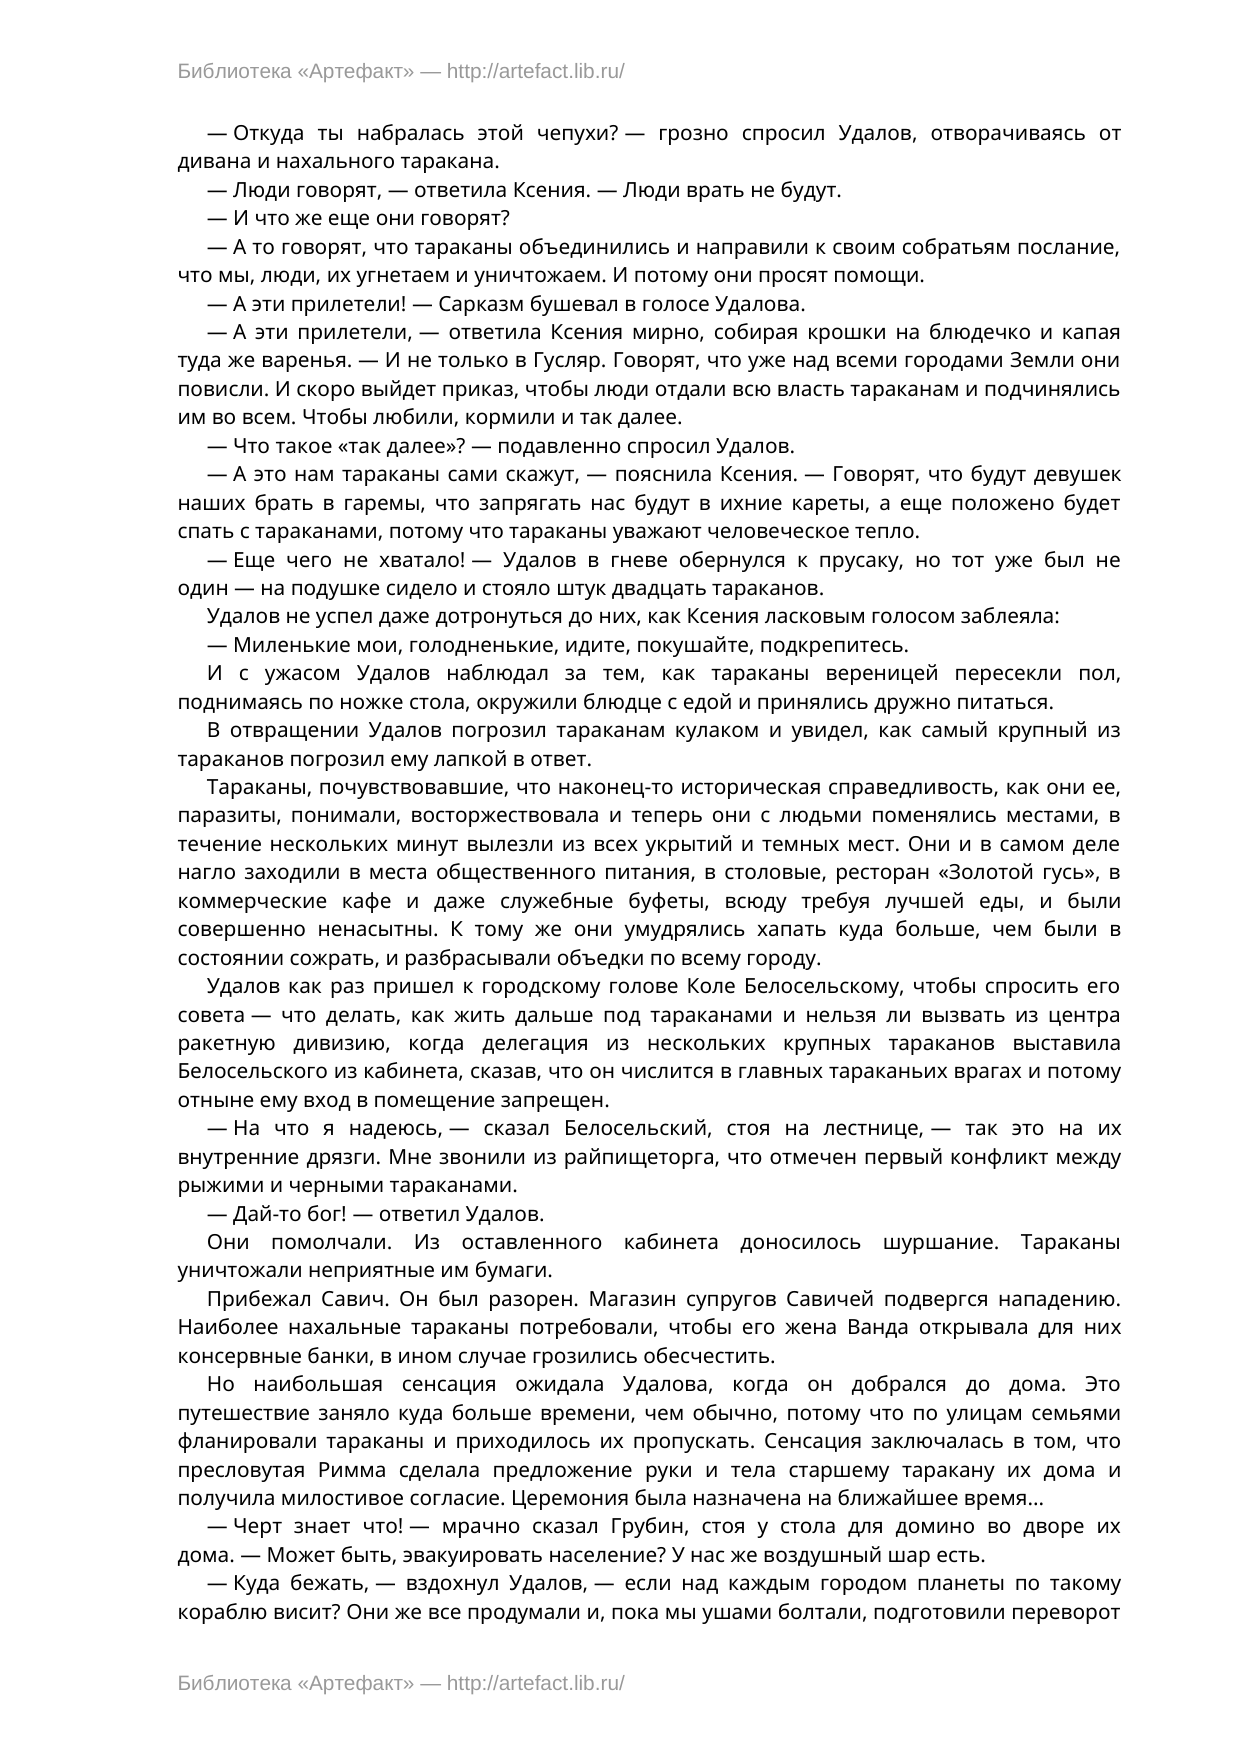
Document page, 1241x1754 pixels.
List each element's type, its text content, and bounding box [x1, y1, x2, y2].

text И с ужасом Удалов наблюдал за тем, как тараканы вереницей пересекли пол, поднимаясь по ножке стола, окружили блюдце с едой и принялись дружно питаться. [177, 658, 1122, 715]
text — Черт знает что! — мрачно сказал Грубин, стоя у стола для домино во дворе их дома. — Может быть, эвакуировать население? У нас же воздушный шар есть. [177, 1512, 1122, 1568]
text — Дай-то бог! — ответил Удалов. [177, 1199, 1122, 1227]
text Но наибольшая сенсация ожидала Удалова, когда он добрался до дома. Это путешествие заняло куда больше времени, чем обычно, потому что по улицам семьями фланировали тараканы и приходилось их пропускать. Сенсация заключалась в том, что пресловутая Римма сделала предложение руки и тела старшему таракану их дома и получила милостивое согласие. Церемония была назначена на ближайшее время... [177, 1369, 1122, 1512]
text Удалов как раз пришел к городскому голове Коле Белосельскому, чтобы спросить его совета — что делать, как жить дальше под тараканами и нельзя ли вызвать из центра ракетную дивизию, когда делегация из нескольких крупных тараканов выставила Белосельского из кабинета, сказав, что он числится в главных тараканьих врагах и потому отныне ему вход в помещение запрещен. [177, 971, 1122, 1113]
text — А эти прилетели, — ответила Ксения мирно, собирая крошки на блюдечко и капая туда же варенья. — И не только в Гусляр. Говорят, что уже над всеми городами Земли они повисли. И скоро выйдет приказ, чтобы люди отдали всю власть тараканам и подчинялись им во всем. Чтобы любили, кормили и так далее. [177, 317, 1122, 431]
text — Еще чего не хватало! — Удалов в гневе обернулся к прусаку, но тот уже был не один — на подушке сидело и стояло штук двадцать тараканов. [177, 545, 1122, 602]
text Прибежал Савич. Он был разорен. Магазин супругов Савичей подвергся нападению. Наиболее нахальные тараканы потребовали, чтобы его жена Ванда открывала для них консервные банки, в ином случае грозились обесчестить. [177, 1284, 1122, 1369]
text — На что я надеюсь, — сказал Белосельский, стоя на лестнице, — так это на их внутренние дрязги. Мне звонили из райпищеторга, что отмечен первый конфликт между рыжими и черными тараканами. [177, 1113, 1122, 1199]
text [177, 1568, 1122, 1625]
text — Люди говорят, — ответила Ксения. — Люди врать не будут. [177, 175, 1122, 203]
text — И что же еще они говорят? [177, 203, 1122, 232]
text — А это нам тараканы сами скажут, — пояснила Ксения. — Говорят, что будут девушек наших брать в гаремы, что запрягать нас будут в ихние кареты, а еще положено будет спать с тараканами, потому что тараканы уважают человеческое тепло. [177, 459, 1122, 545]
text Они помолчали. Из оставленного кабинета доносилось шуршание. Тараканы уничтожали неприятные им бумаги. [177, 1227, 1122, 1284]
text — Миленькие мои, голодненькие, идите, покушайте, подкрепитесь. [177, 630, 1122, 658]
text — Что такое «так далее»? — подавленно спросил Удалов. [177, 431, 1122, 459]
text — А то говорят, что тараканы объединились и направили к своим собратьям послание, что мы, люди, их угнетаем и уничтожаем. И потому они просят помощи. [177, 232, 1122, 289]
text — Откуда ты набралась этой чепухи? — грозно спросил Удалов, отворачиваясь от дивана и нахального таракана. [177, 118, 1122, 175]
text Удалов не успел даже дотронуться до них, как Ксения ласковым голосом заблеяла: [177, 602, 1122, 630]
text В отвращении Удалов погрозил тараканам кулаком и увидел, как самый крупный из тараканов погрозил ему лапкой в ответ. [177, 715, 1122, 772]
text Тараканы, почувствовавшие, что наконец-то историческая справедливость, как они ее, паразиты, понимали, восторжествовала и теперь они с людьми поменялись местами, в течение нескольких минут вылезли из всех укрытий и темных мест. Они и в самом деле нагло заходили в места общественного питания, в столовые, ресторан «Золотой гусь», в коммерческие кафе и даже служебные буфеты, всюду требуя лучшей еды, и были совершенно ненасытны. К тому же они умудрялись хапать куда больше, чем были в состоянии сожрать, и разбрасывали объедки по всему городу. [177, 772, 1122, 971]
text — А эти прилетели! — Сарказм бушевал в голосе Удалова. [177, 289, 1122, 317]
